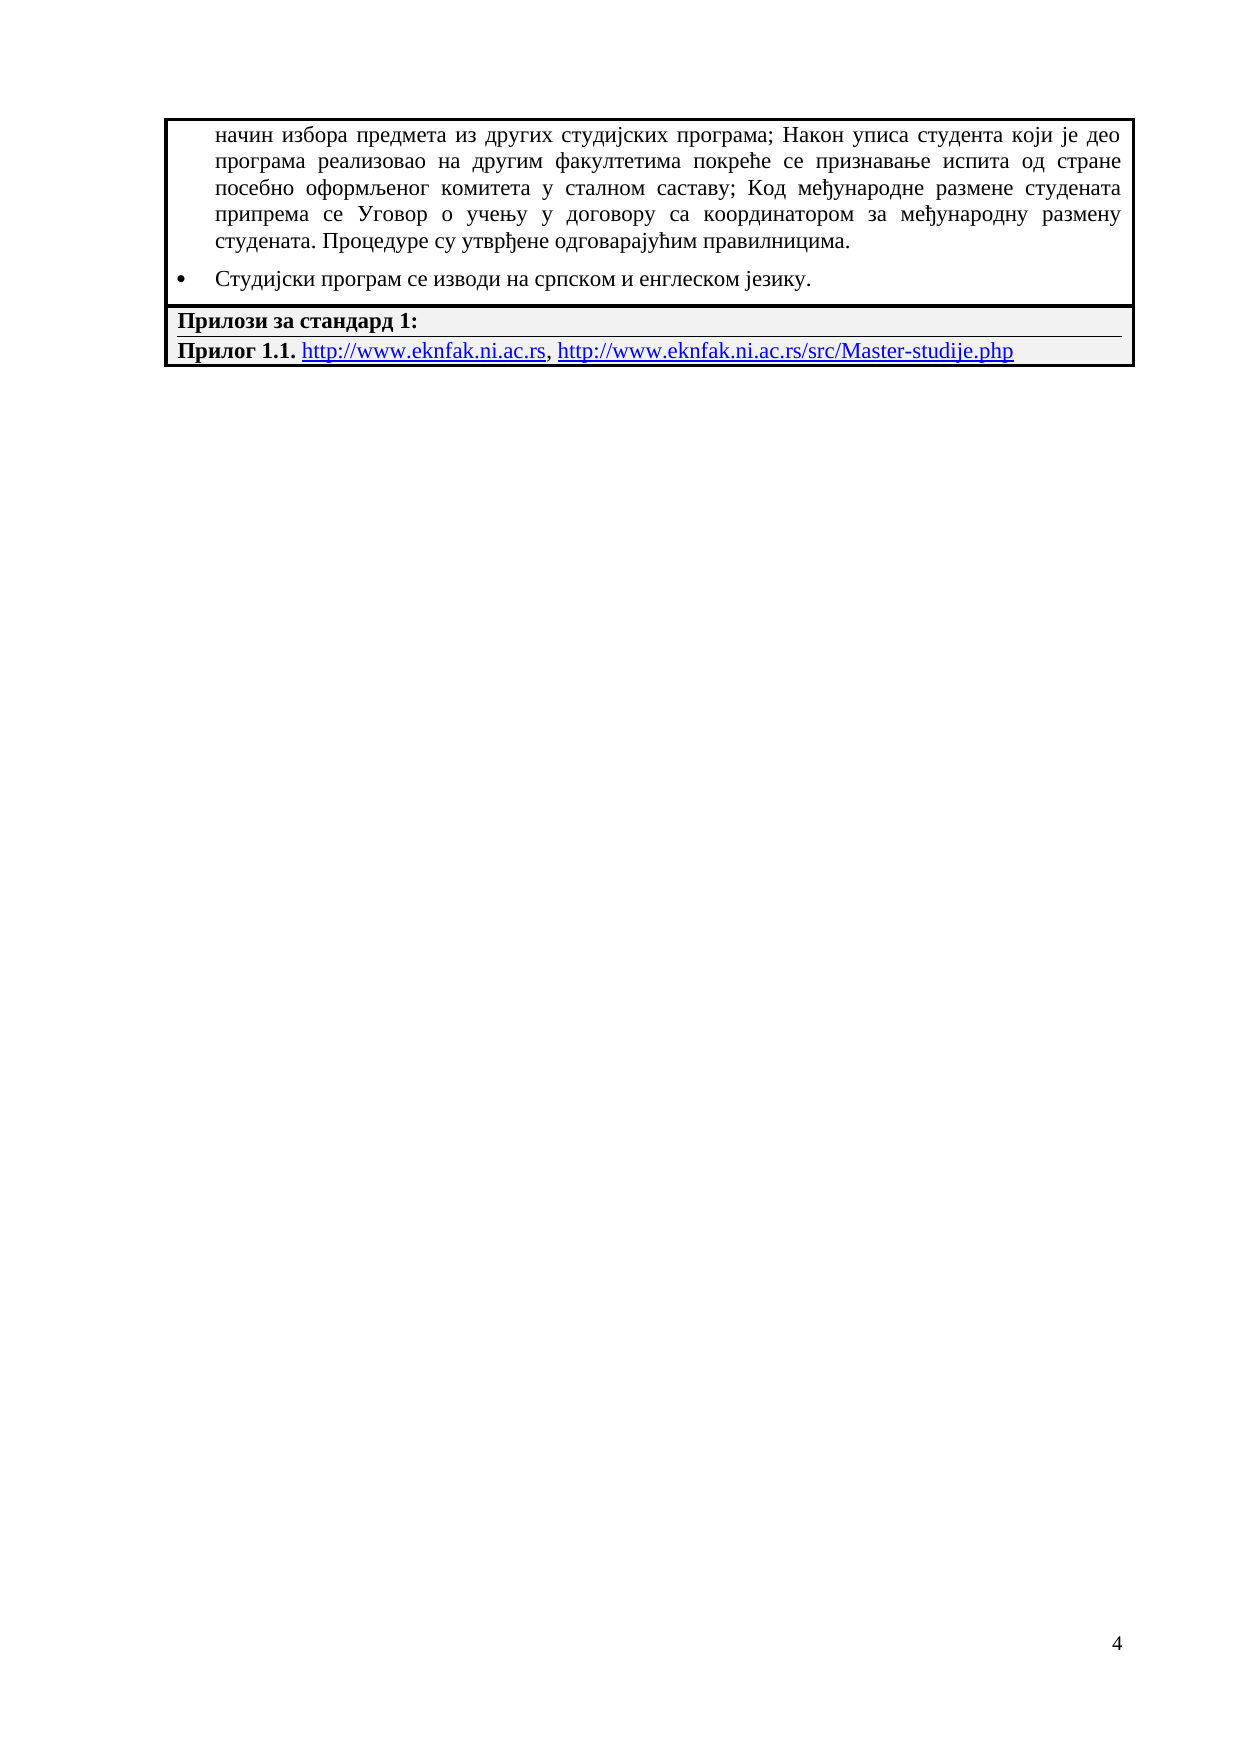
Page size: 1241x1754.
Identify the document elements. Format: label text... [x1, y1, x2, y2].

table_cell Прилози за стандард 1: Прилог 1.1. http://www.eknfak.ni.ac.rs, http://www.eknfak.ni.ac.rs/src/Master-studije.php [168, 308, 1132, 364]
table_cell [168, 121, 1132, 304]
